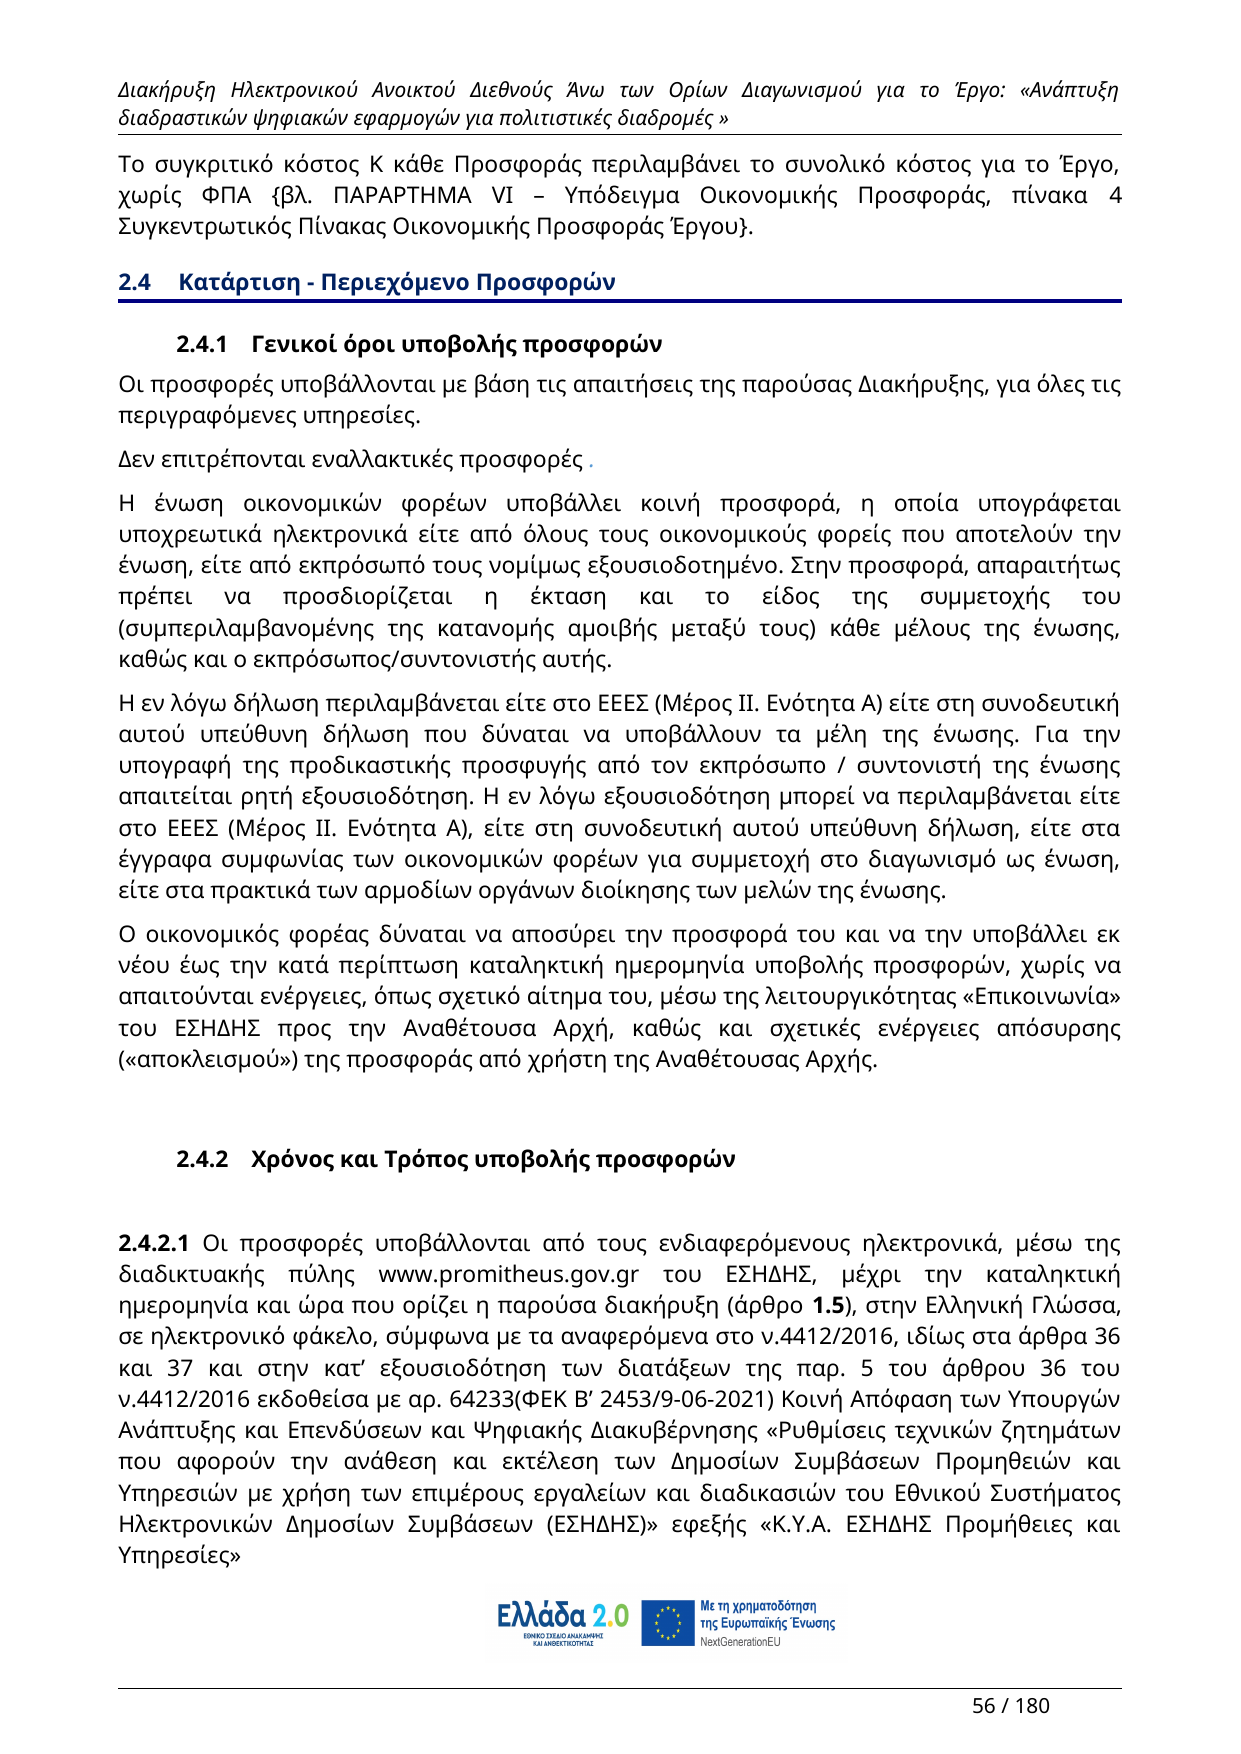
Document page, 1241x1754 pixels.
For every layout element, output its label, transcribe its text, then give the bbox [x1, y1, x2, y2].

subtitle Χρόνος και Τρόπος υποβολής προσφορών [176, 1143, 1122, 1174]
text Δεν επιτρέπονται εναλλακτικές προσφορές . [118, 443, 1122, 474]
picture [485, 1583, 848, 1663]
text Η ένωση οικονομικών φορέων υποβάλλει κοινή προσφορά, η οποία υπογράφεται υποχρεωτικά ηλεκτρονικά είτε από όλους τους οικονομικούς φορείς που αποτελούν την ένωση, είτε από εκπρόσωπό τους νομίμως εξουσιοδοτημένο. Στην προσφορά, απαραιτήτως πρέπει να προσδιορίζεται η έκταση και το είδος της συμμετοχής του (συμπεριλαμβανομένης της κατανομής αμοιβής μεταξύ τους) κάθε μέλους της ένωσης, καθώς και ο εκπρόσωπος/συντονιστής αυτής. [118, 486, 1122, 674]
text Η εν λόγω δήλωση περιλαμβάνεται είτε στο ΕΕΕΣ (Μέρος ΙΙ. Ενότητα Α) είτε στη συνοδευτική αυτού υπεύθυνη δήλωση που δύναται να υποβάλλουν τα μέλη της ένωσης. Για την υπογραφή της προδικαστικής προσφυγής από τον εκπρόσωπο / συντονιστή της ένωσης απαιτείται ρητή εξουσιοδότηση. Η εν λόγω εξουσιοδότηση μπορεί να περιλαμβάνεται είτε στο ΕΕΕΣ (Μέρος ΙΙ. Ενότητα Α), είτε στη συνοδευτική αυτού υπεύθυνη δήλωση, είτε στα έγγραφα συμφωνίας των οικονομικών φορέων για συμμετοχή στο διαγωνισμό ως ένωση, είτε στα πρακτικά των αρμοδίων οργάνων διοίκησης των μελών της ένωσης. [118, 686, 1122, 905]
text Το συγκριτικό κόστος Κ κάθε Προσφοράς περιλαμβάνει το συνολικό κόστος για το Έργο, χωρίς ΦΠΑ {βλ. ΠΑΡΑΡΤΗΜΑ VI – Υπόδειγμα Οικονομικής Προσφοράς, πίνακα 4 Συγκεντρωτικός Πίνακας Οικονομικής Προσφοράς Έργου}. [118, 147, 1122, 241]
text 2.4.2.1 Οι προσφορές υποβάλλονται από τους ενδιαφερόμενους ηλεκτρονικά, μέσω της διαδικτυακής πύλης www.promitheus.gov.gr του ΕΣΗΔΗΣ, μέχρι την καταληκτική ημερομηνία και ώρα που ορίζει η παρούσα διακήρυξη (άρθρο 1.5), στην Ελληνική Γλώσσα, σε ηλεκτρονικό φάκελο, σύμφωνα με τα αναφερόμενα στο ν.4412/2016, ιδίως στα άρθρα 36 και 37 και στην κατ’ εξουσιοδότηση των διατάξεων της παρ. 5 του άρθρου 36 του ν.4412/2016 εκδοθείσα με αρ. 64233(ΦΕΚ Β’ 2453/9-06-2021) Κοινή Απόφαση των Υπουργών Ανάπτυξης και Επενδύσεων και Ψηφιακής Διακυβέρνησης «Ρυθμίσεις τεχνικών ζητημάτων που αφορούν την ανάθεση και εκτέλεση των Δημοσίων Συμβάσεων Προμηθειών και Υπηρεσιών με χρήση των επιμέρους εργαλείων και διαδικασιών του Εθνικού Συστήματος Ηλεκτρονικών Δημοσίων Συμβάσεων (ΕΣΗΔΗΣ)» εφεξής «Κ.Υ.Α. ΕΣΗΔΗΣ Προμήθειες και Υπηρεσίες» [118, 1226, 1122, 1570]
subtitle Γενικοί όροι υποβολής προσφορών [176, 328, 1122, 359]
text Ο οικονομικός φορέας δύναται να αποσύρει την προσφορά του και να την υποβάλλει εκ νέου έως την κατά περίπτωση καταληκτική ημερομηνία υποβολής προσφορών, χωρίς να απαιτούνται ενέργειες, όπως σχετικό αίτημα του, μέσω της λειτουργικότητας «Επικοινωνία» του ΕΣΗΔΗΣ προς την Αναθέτουσα Αρχή, καθώς και σχετικές ενέργειες απόσυρσης («αποκλεισμού») της προσφοράς από χρήστη της Αναθέτουσας Αρχής. [118, 918, 1122, 1074]
text Οι προσφορές υποβάλλονται με βάση τις απαιτήσεις της παρούσας Διακήρυξης, για όλες τις περιγραφόμενες υπηρεσίες. [118, 368, 1122, 430]
subtitle Κατάρτιση - Περιεχόμενο Προσφορών [118, 266, 1122, 299]
